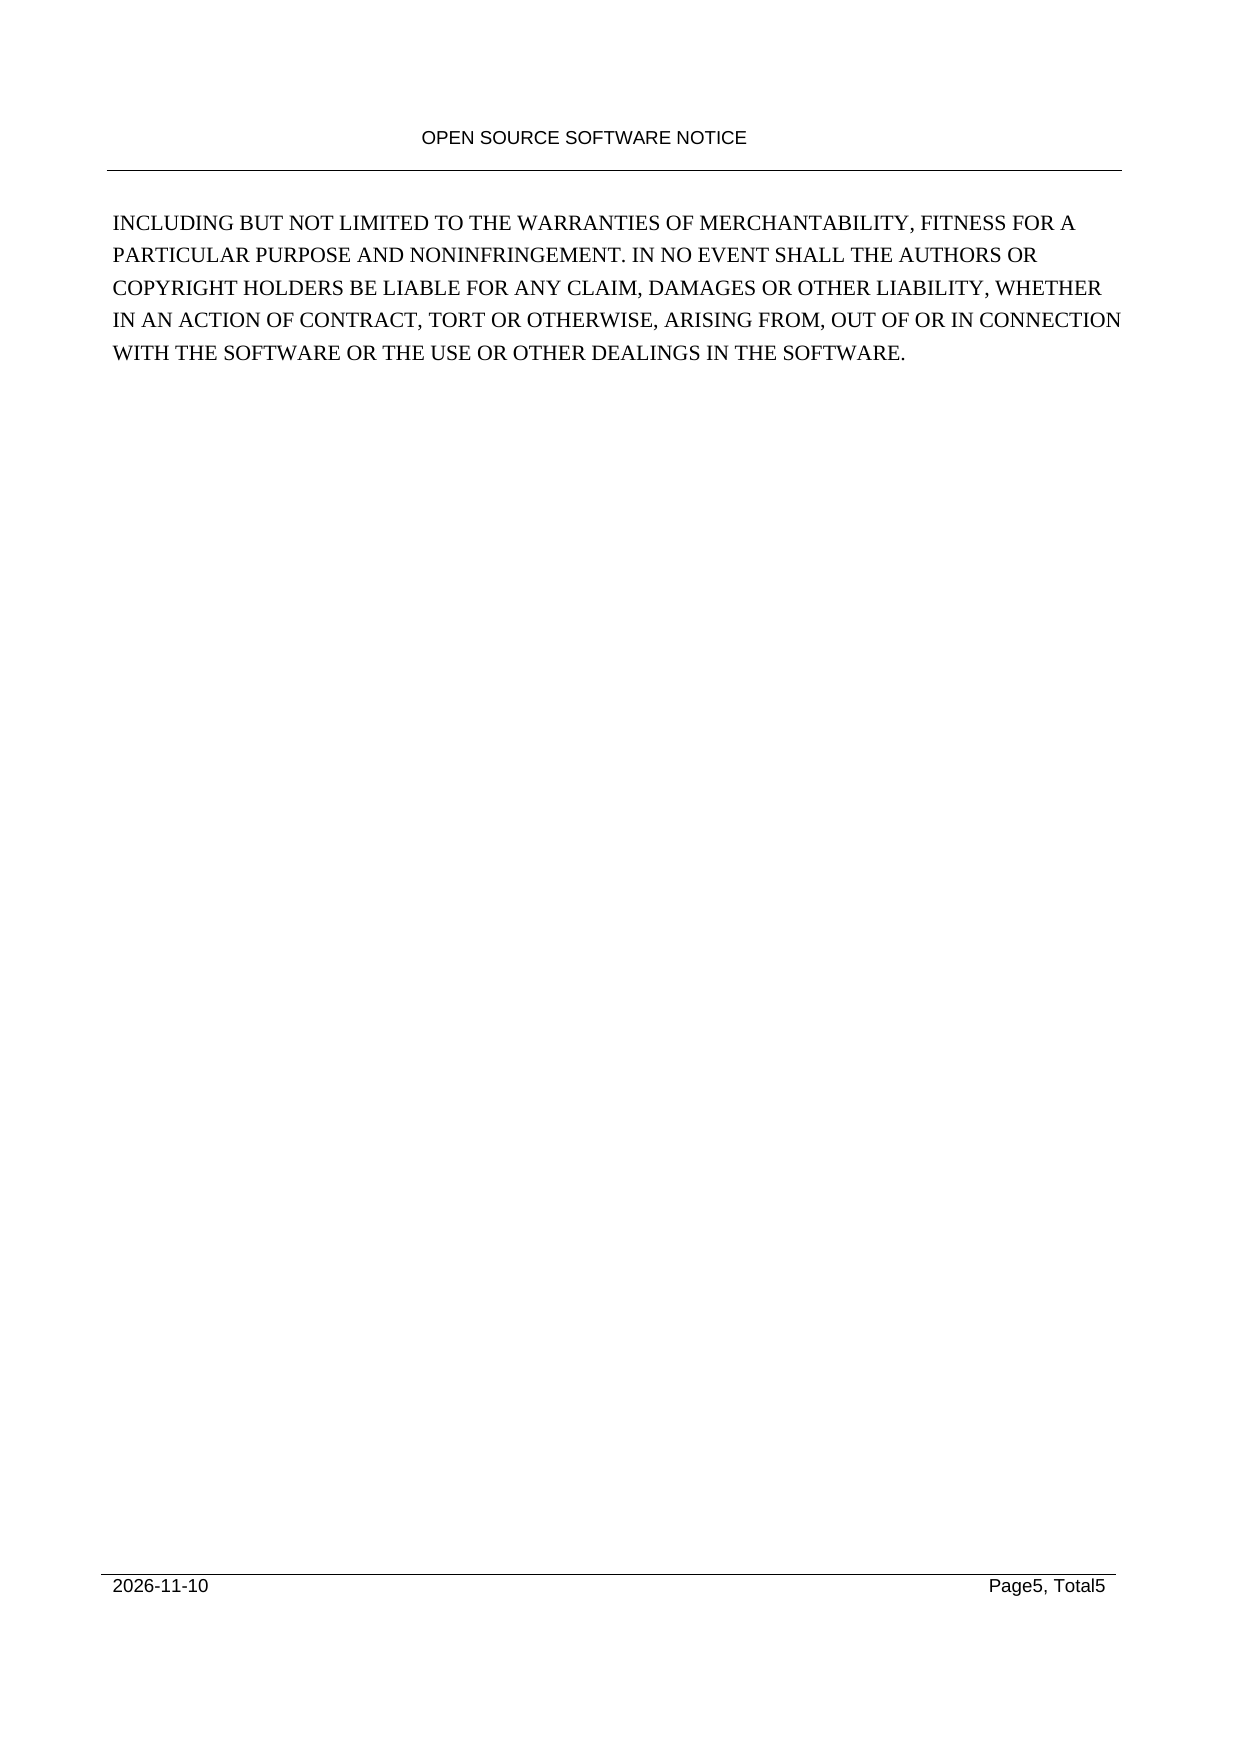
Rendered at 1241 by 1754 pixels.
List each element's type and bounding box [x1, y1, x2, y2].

text [112, 206, 1128, 369]
